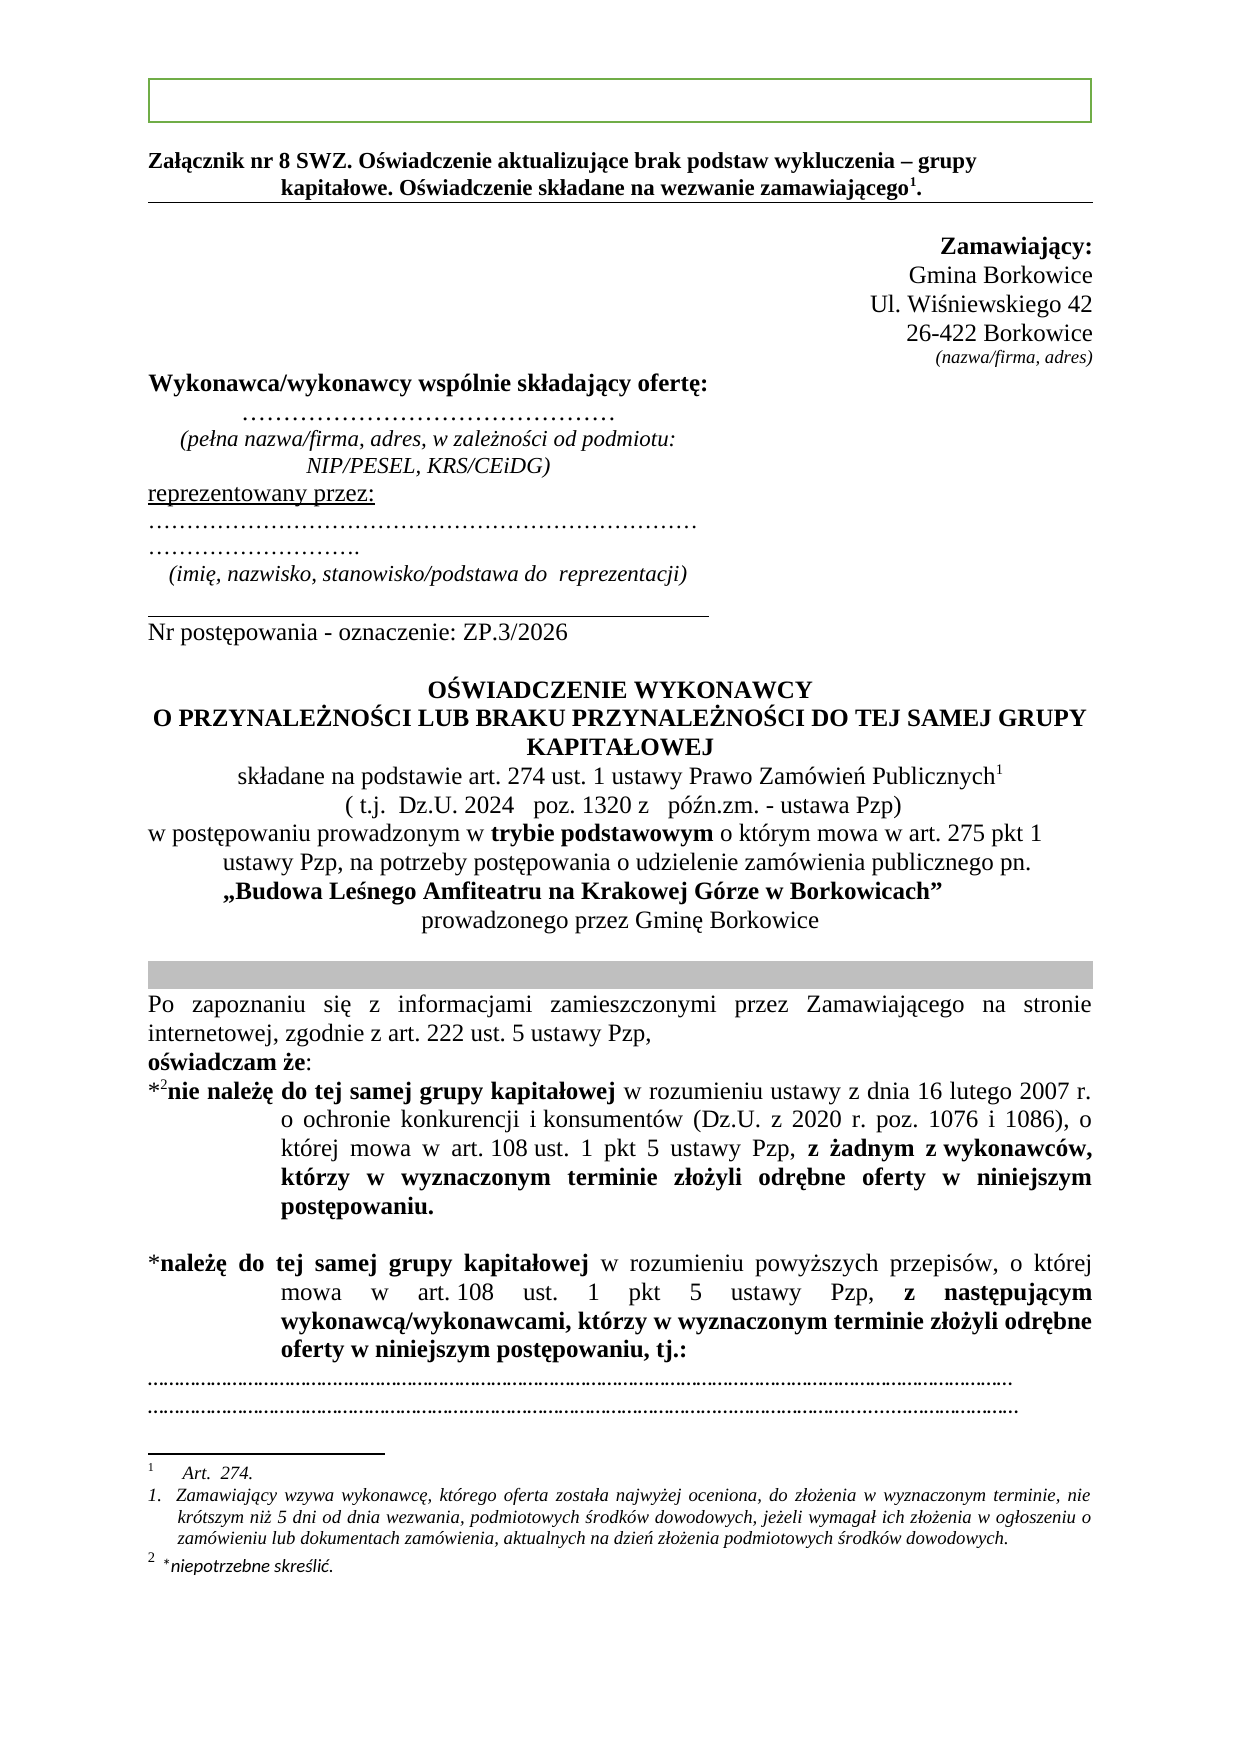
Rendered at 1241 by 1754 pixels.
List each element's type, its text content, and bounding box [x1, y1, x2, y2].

text O PRZYNALEŻNOŚCI LUB BRAKU PRZYNALEŻNOŚCI DO TEJ SAMEJ GRUPY KAPITAŁOWEJ [148, 703, 1093, 761]
text (pełna nazwa/firma, adres, w zależności od podmiotu: NIP/PESEL, KRS/CEiDG) [148, 426, 709, 478]
text ………………………………………………………………………………………………...…………………...........………………… [148, 1391, 1093, 1419]
text OŚWIADCZENIE WYKONAWCY [148, 675, 1093, 703]
text *należę do tej samej grupy kapitałowej w rozumieniu powyższych przepisów, o której mowa w art. 108 ust. 1 pkt 5 ustawy Pzp, z następującym wykonawcą/wykonawcami, którzy w wyznaczonym terminie złożyli odrębne oferty w niniejszym postępowaniu, tj.: [148, 1248, 1093, 1363]
text ( t.j. Dz.U. 2024 poz. 1320 z późn.zm. - ustawa Pzp) [148, 790, 1093, 818]
text Nr postępowania - oznaczenie: ZP.3/2026 [148, 617, 1093, 646]
text Zamawiający: [694, 231, 1093, 260]
text reprezentowany przez: ………………………………………………………………………………………. [148, 478, 709, 560]
text 26-422 Borkowice [729, 318, 1093, 346]
text (nazwa/firma, adres) [729, 346, 1093, 368]
text Załącznik nr 8 SWZ. Oświadczenie aktualizujące brak podstaw wykluczenia – grupy kapitałowe. Oświadczenie składane na wezwanie zamawiającego. [148, 148, 1093, 202]
text w postępowaniu prowadzonym w trybie podstawowym o którym mowa w art. 275 pkt 1 ustawy Pzp, na potrzeby postępowania o udzielenie zamówienia publicznego pn. „Budowa Leśnego Amfiteatru na Krakowej Górze w Borkowicach” [148, 818, 1093, 905]
text oświadczam że: [148, 1047, 1093, 1076]
text (imię, nazwisko, stanowisko/podstawa do reprezentacji) [148, 560, 709, 586]
text Wykonawca/wykonawcy wspólnie składający ofertę: ……………………………………… [148, 368, 709, 426]
text Ul. Wiśniewskiego 42 [729, 289, 1093, 318]
text składane na podstawie art. 274 ust. 1 ustawy Prawo Zamówień Publicznych1 [148, 761, 1093, 790]
text Gmina Borkowice [729, 260, 1093, 289]
text ………………………………..……………………………………………………………………………………………………………… [148, 1363, 1093, 1391]
text Po zapoznaniu się z informacjami zamieszczonymi przez Zamawiającego na stronie internetowej, zgodnie z art. 222 ust. 5 ustawy Pzp, [148, 989, 1093, 1047]
text *nie należę do tej samej grupy kapitałowej w rozumieniu ustawy z dnia 16 lutego 2007 r. o ochronie konkurencji i konsumentów (Dz.U. z 2020 r. poz. 1076 i 1086), o której mowa w art. 108 ust. 1 pkt 5 ustawy Pzp, z żadnym z wykonawców, którzy w wyznaczonym terminie złożyli odrębne oferty w niniejszym postępowaniu. [148, 1076, 1093, 1219]
text prowadzonego przez Gminę Borkowice [148, 905, 1093, 933]
